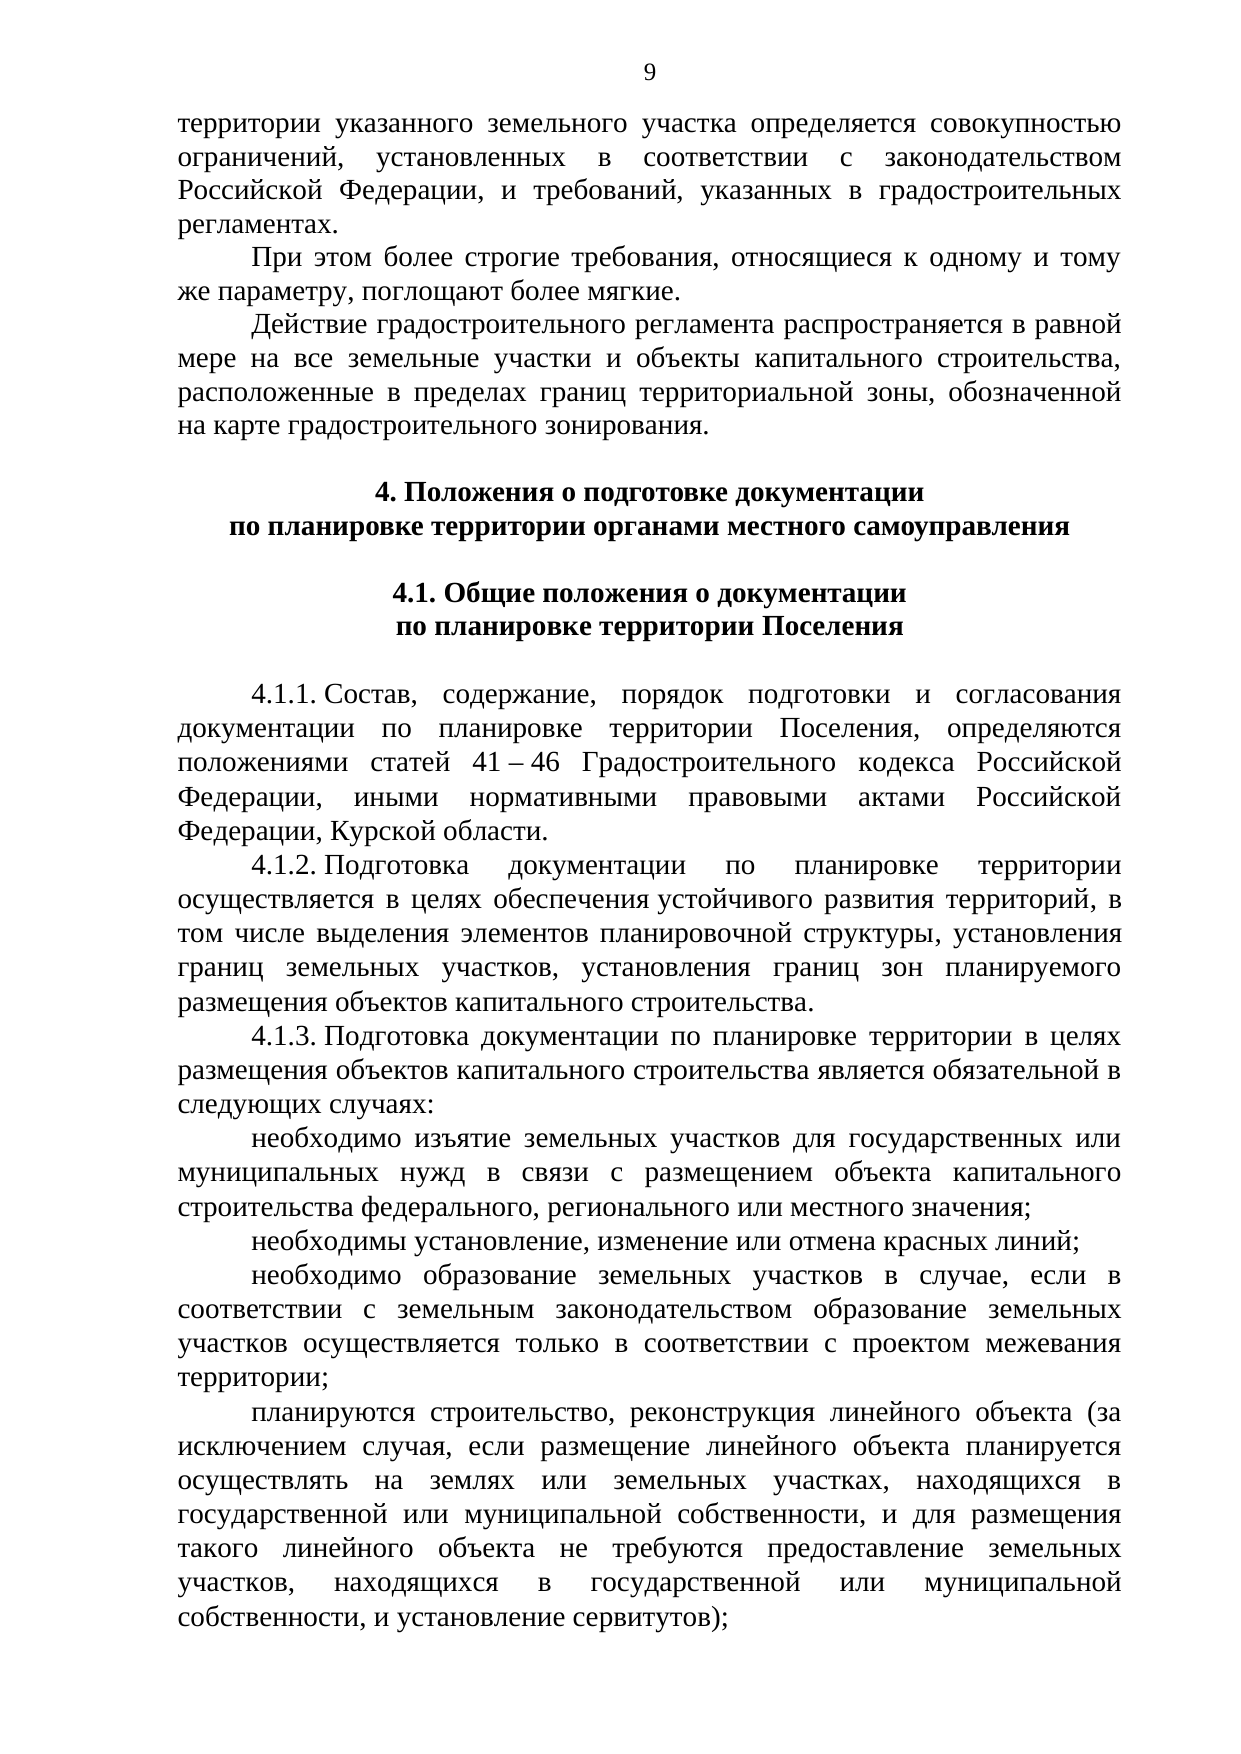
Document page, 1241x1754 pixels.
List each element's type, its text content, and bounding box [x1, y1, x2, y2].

text 4.1.3. Подготовка документации по планировке территории в целях размещения объектов капитального строительства является обязательной в следующих случаях: [177, 1018, 1122, 1120]
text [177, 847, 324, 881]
text по планировке территории органами местного самоуправления [177, 508, 1122, 541]
text 4.1. Общие положения о документации [177, 575, 1122, 608]
text 4. Положения о подготовке документации [177, 474, 1122, 508]
text Действие градостроительного регламента распространяется в равной мере на все земельные участки и объекты капитального строительства, расположенные в пределах границ территориальной зоны, обозначенной на карте градостроительного зонирования. [177, 307, 1122, 441]
text 4.1.2. Подготовка документации по планировке территории осуществляется в целях обеспечения устойчивого развития территорий, в том числе выделения элементов планировочной структуры, установления границ земельных участков, установления границ зон планируемого размещения объектов капитального строительства. [177, 983, 1122, 1017]
text 4.1.1. Состав, содержание, порядок подготовки и согласования документации по планировке территории Поселения, определяются положениями статей 41 – 46 Градостроительного кодекса Российской Федерации, иными нормативными правовыми актами Российской Федерации, Курской области. [177, 676, 1122, 846]
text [177, 105, 1122, 239]
text необходимо изъятие земельных участков для государственных или муниципальных нужд в связи с размещением объекта капитального строительства федерального, регионального или местного значения; [177, 1120, 1122, 1222]
text При этом более строгие требования, относящиеся к одному и тому же параметру, поглощают более мягкие. [177, 239, 1122, 307]
text по планировке территории Поселения [177, 608, 1122, 642]
text планируются строительство, реконструкция линейного объекта (за исключением случая, если размещение линейного объекта планируется осуществлять на землях или земельных участках, находящихся в государственной или муниципальной собственности, и для размещения такого линейного объекта не требуются предоставление земельных участков, находящихся в государственной или муниципальной собственности, и установление сервитутов); [177, 1394, 1122, 1632]
text необходимо образование земельных участков в случае, если в соответствии с земельным законодательством образование земельных участков осуществляется только в соответствии с проектом межевания территории; [177, 1257, 1122, 1393]
text необходимы установление, изменение или отмена красных линий; [177, 1223, 1122, 1256]
text 4.1.2. Подготовка документации по планировке территории осуществляется в целях обеспечения устойчивого развития территорий, в том числе выделения элементов планировочной структуры, установления границ земельных участков, установления границ зон планируемого размещения объектов капитального строительства. [177, 915, 1122, 950]
